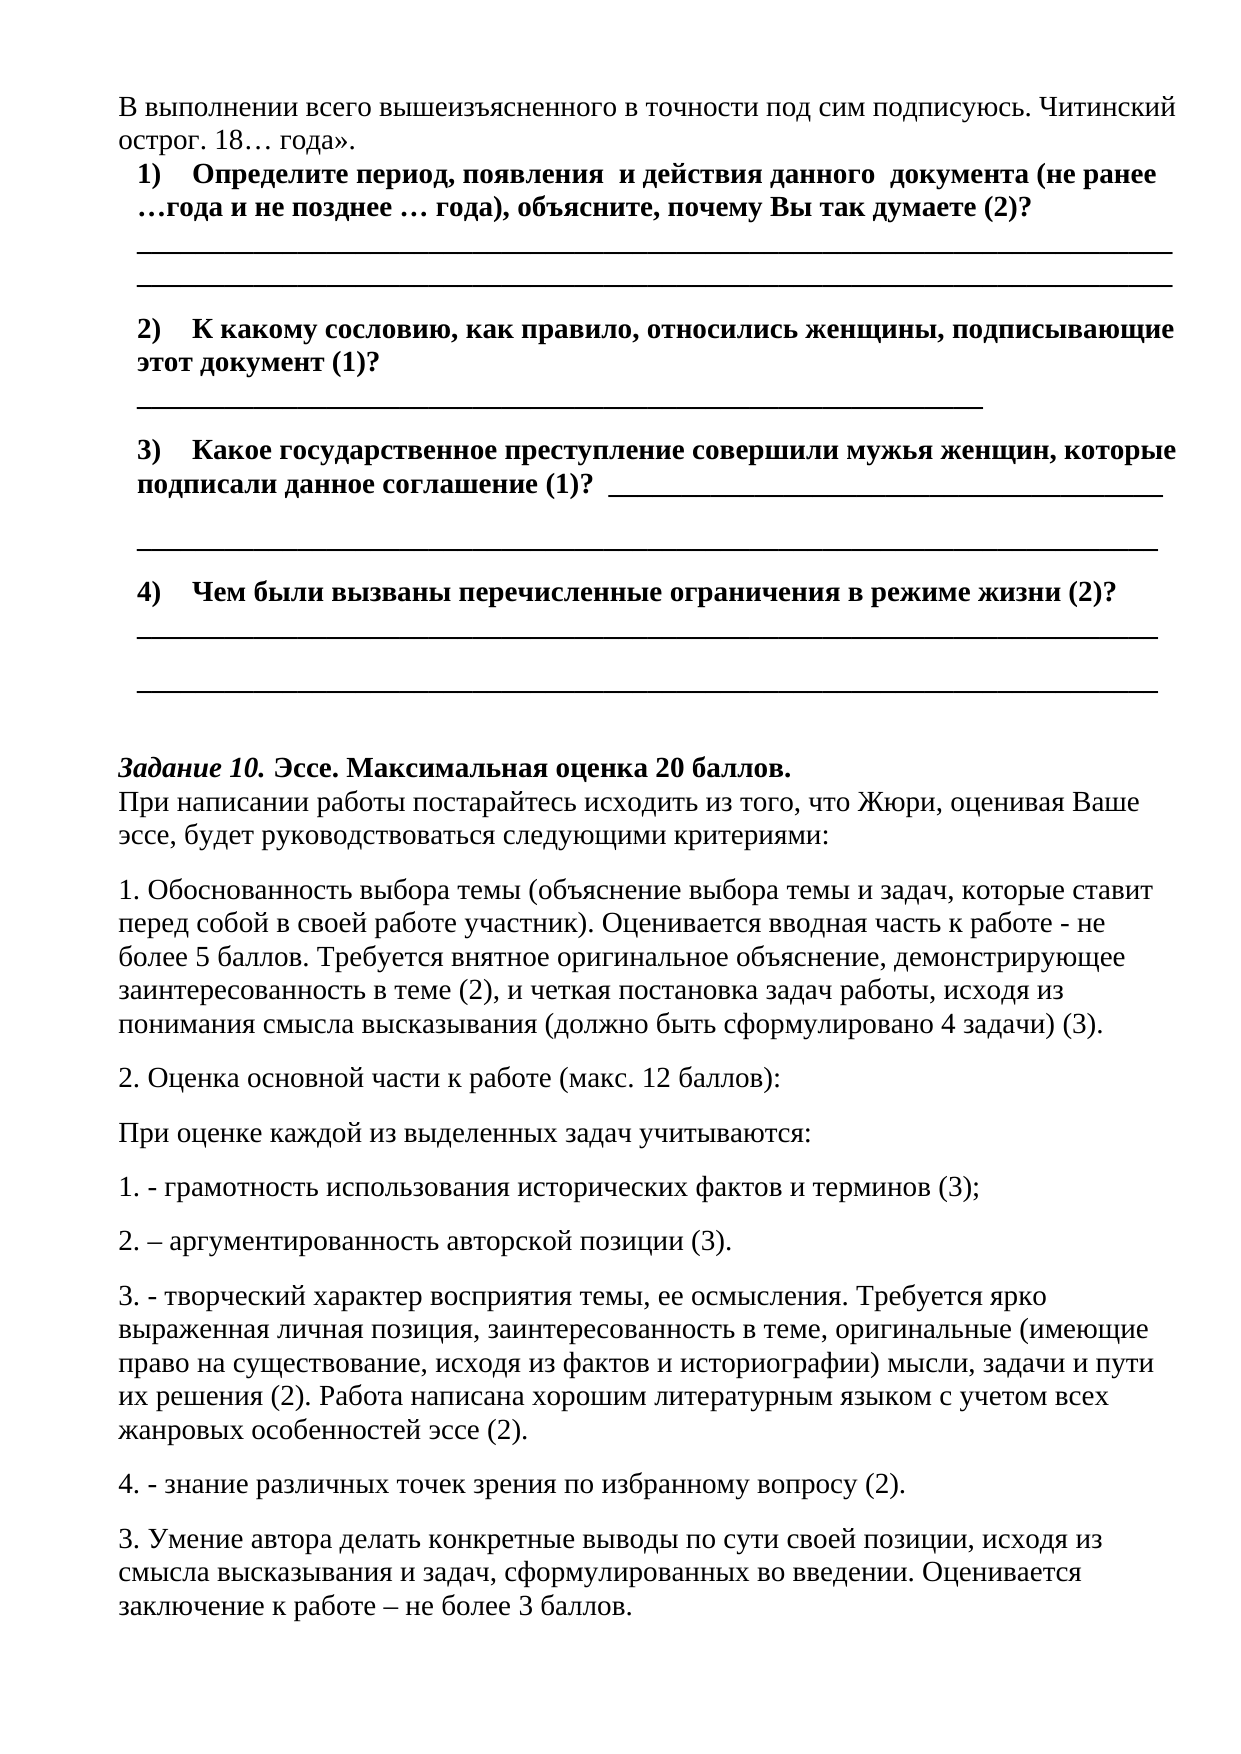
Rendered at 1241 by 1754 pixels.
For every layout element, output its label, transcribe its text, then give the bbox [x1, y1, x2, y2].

list Чем были вызваны перечисленные ограничения в режиме жизни (2)? ______________________________________________________________________ [137, 574, 1181, 642]
text 3. Умение автора делать конкретные выводы по сути своей позиции, исходя из смысла высказывания и задач, сформулированных во введении. Оценивается заключение к работе – не более 3 баллов. [118, 1521, 1181, 1621]
text 2. Оценка основной части к работе (макс. 12 баллов): [118, 1060, 1181, 1094]
text Задание 10. Эссе. Максимальная оценка 20 баллов. [118, 750, 1181, 784]
text 3. - творческий характер восприятия темы, ее осмысления. Требуется ярко выраженная личная позиция, заинтересованность в теме, оригинальные (имеющие право на существование, исходя из фактов и историографии) мысли, задачи и пути их решения (2). Работа написана хорошим литературным языком с учетом всех жанровых особенностей эссе (2). [118, 1278, 1181, 1446]
text 1. Обоснованность выбора темы (объяснение выбора темы и задач, которые ставит перед собой в своей работе участник). Оценивается вводная часть к работе - не более 5 баллов. Требуется внятное оригинальное объяснение, демонстрирующее заинтересованность в теме (2), и четкая постановка задач работы, исходя из понимания смысла высказывания (должно быть сформулировано 4 задачи) (3). [118, 872, 1181, 1039]
list К какому сословию, как правило, относились женщины, подписывающие этот документ (1)? __________________________________________________________ [137, 311, 1181, 411]
text 4. - знание различных точек зрения по избранному вопросу (2). [118, 1466, 1181, 1500]
text В выполнении всего вышеизъясненного в точности под сим подписуюсь. Читинский острог. 18… года». [118, 89, 1181, 156]
list Какое государственное преступление совершили мужья женщин, которые подписали данное соглашение (1)? ______________________________________ [137, 432, 1181, 499]
text 1. - грамотность использования исторических фактов и терминов (3); [118, 1169, 1181, 1203]
text При оценке каждой из выделенных задач учитываются: [118, 1115, 1181, 1148]
text ______________________________________________________________________ [137, 662, 1181, 696]
list Определите период, появления и действия данного документа (не ранее …года и не позднее … года), объясните, почему Вы так думаете (2)? ______________________________________________________________________________________________________________________________________________ [137, 156, 1181, 290]
text 2. – аргументированность авторской позиции (3). [118, 1223, 1181, 1257]
text ______________________________________________________________________ [137, 520, 1181, 554]
text При написании работы постарайтесь исходить из того, что Жюри, оценивая Ваше эссе, будет руководствоваться следующими критериями: [118, 784, 1181, 851]
